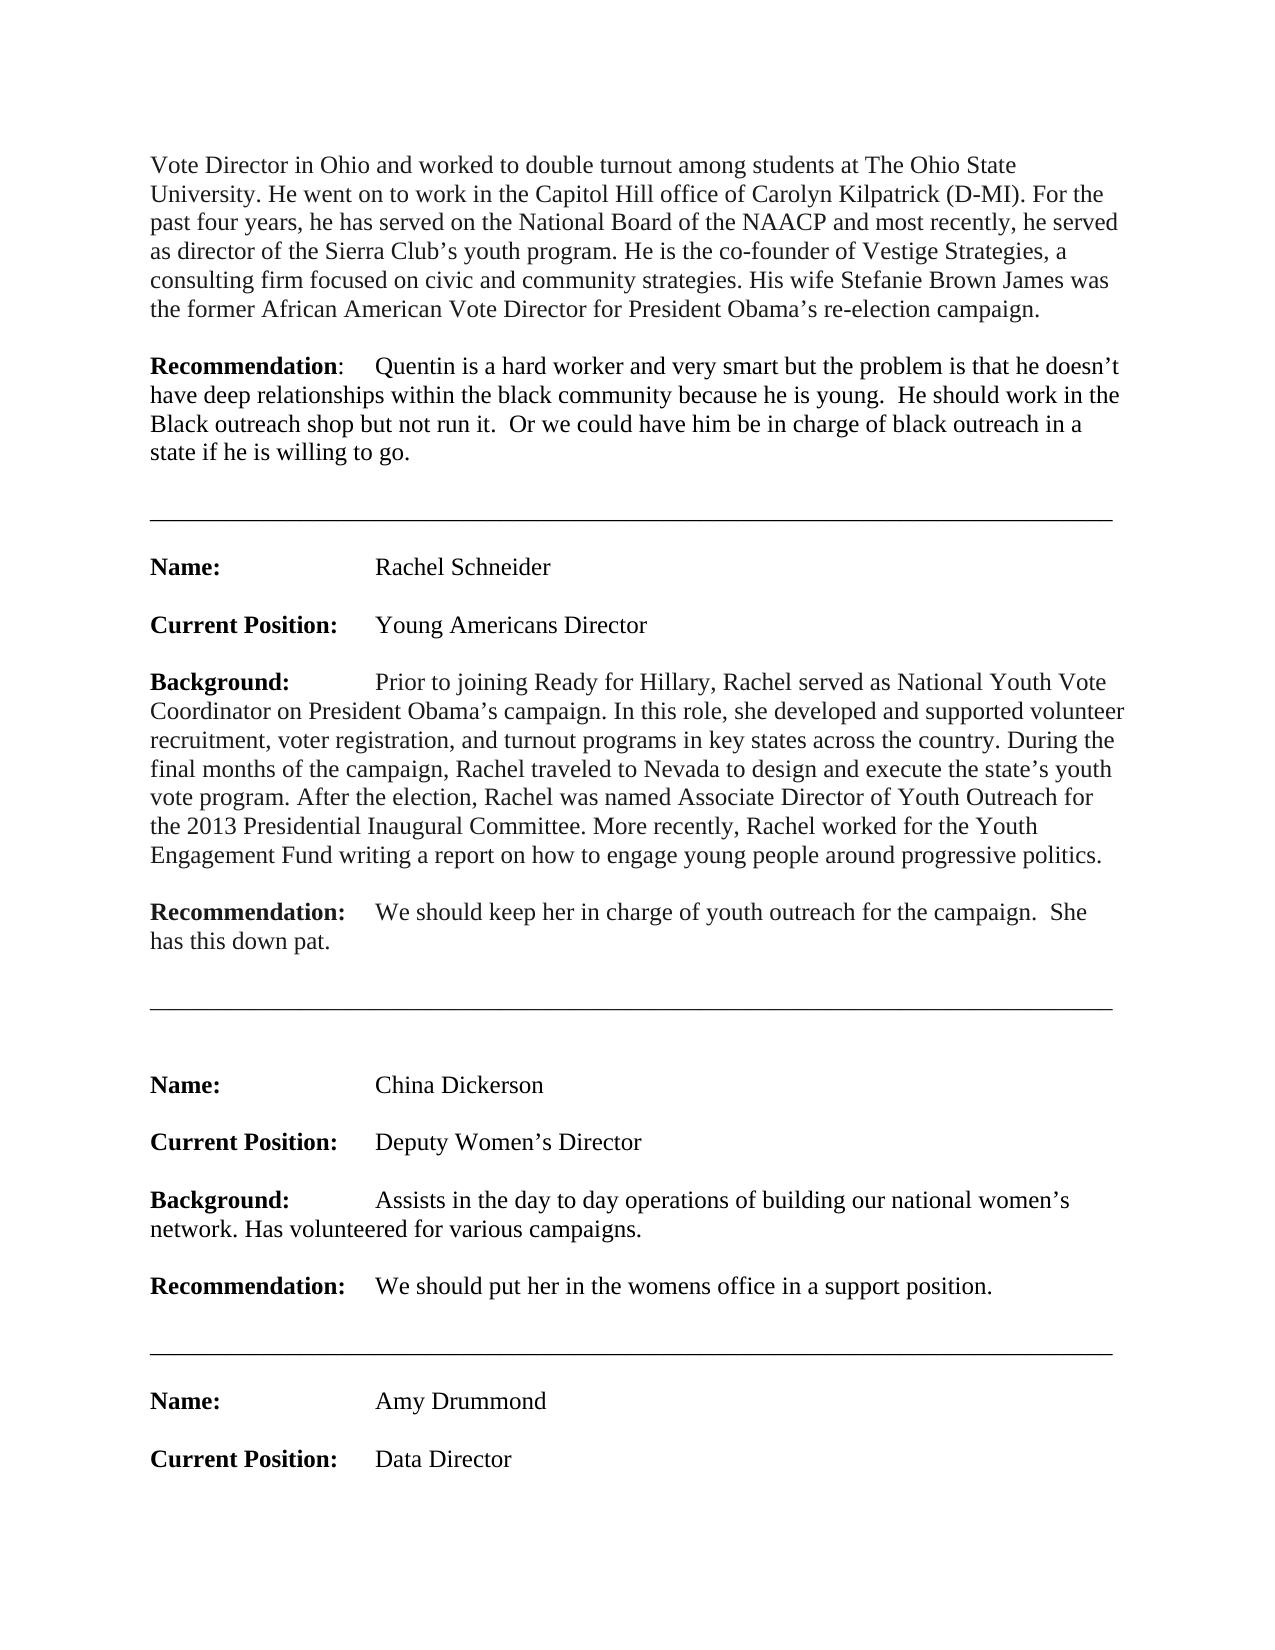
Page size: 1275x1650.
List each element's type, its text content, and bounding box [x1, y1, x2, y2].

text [150, 150, 1125, 322]
text Background: Assists in the day to day operations of building our national women’s network. Has volunteered for various campaigns. [150, 1185, 1125, 1242]
text _____________________________________________________________________________ [150, 1329, 1125, 1357]
text Current Position: Young Americans Director [150, 610, 1125, 639]
text _____________________________________________________________________________ [150, 495, 1125, 524]
text Name: China Dickerson [150, 1070, 1125, 1099]
text Current Position: Deputy Women’s Director [150, 1127, 1125, 1156]
text Current Position: Data Director [150, 1444, 1125, 1472]
text Recommendation: We should put her in the womens office in a support position. [150, 1271, 1125, 1300]
text _____________________________________________________________________________ [150, 984, 1125, 1012]
text Name: Rachel Schneider [150, 552, 1125, 581]
text Recommendation: We should keep her in charge of youth outreach for the campaign. She has this down pat. [150, 897, 1125, 955]
text Background: Prior to joining Ready for Hillary, Rachel served as National Youth Vote Coordinator on President Obama’s campaign. In this role, she developed and supported volunteer recruitment, voter registration, and turnout programs in key states across the country. During the final months of the campaign, Rachel traveled to Nevada to design and execute the state’s youth vote program. After the election, Rachel was named Associate Director of Youth Outreach for the 2013 Presidential Inaugural Committee. More recently, Rachel worked for the Youth Engagement Fund writing a report on how to engage young people around progressive politics. [150, 667, 1125, 869]
text Recommendation: Quentin is a hard worker and very smart but the problem is that he doesn’t have deep relationships within the black community because he is young. He should work in the Black outreach shop but not run it. Or we could have him be in charge of black outreach in a state if he is willing to go. [150, 351, 1125, 466]
text Name: Amy Drummond [150, 1386, 1125, 1415]
